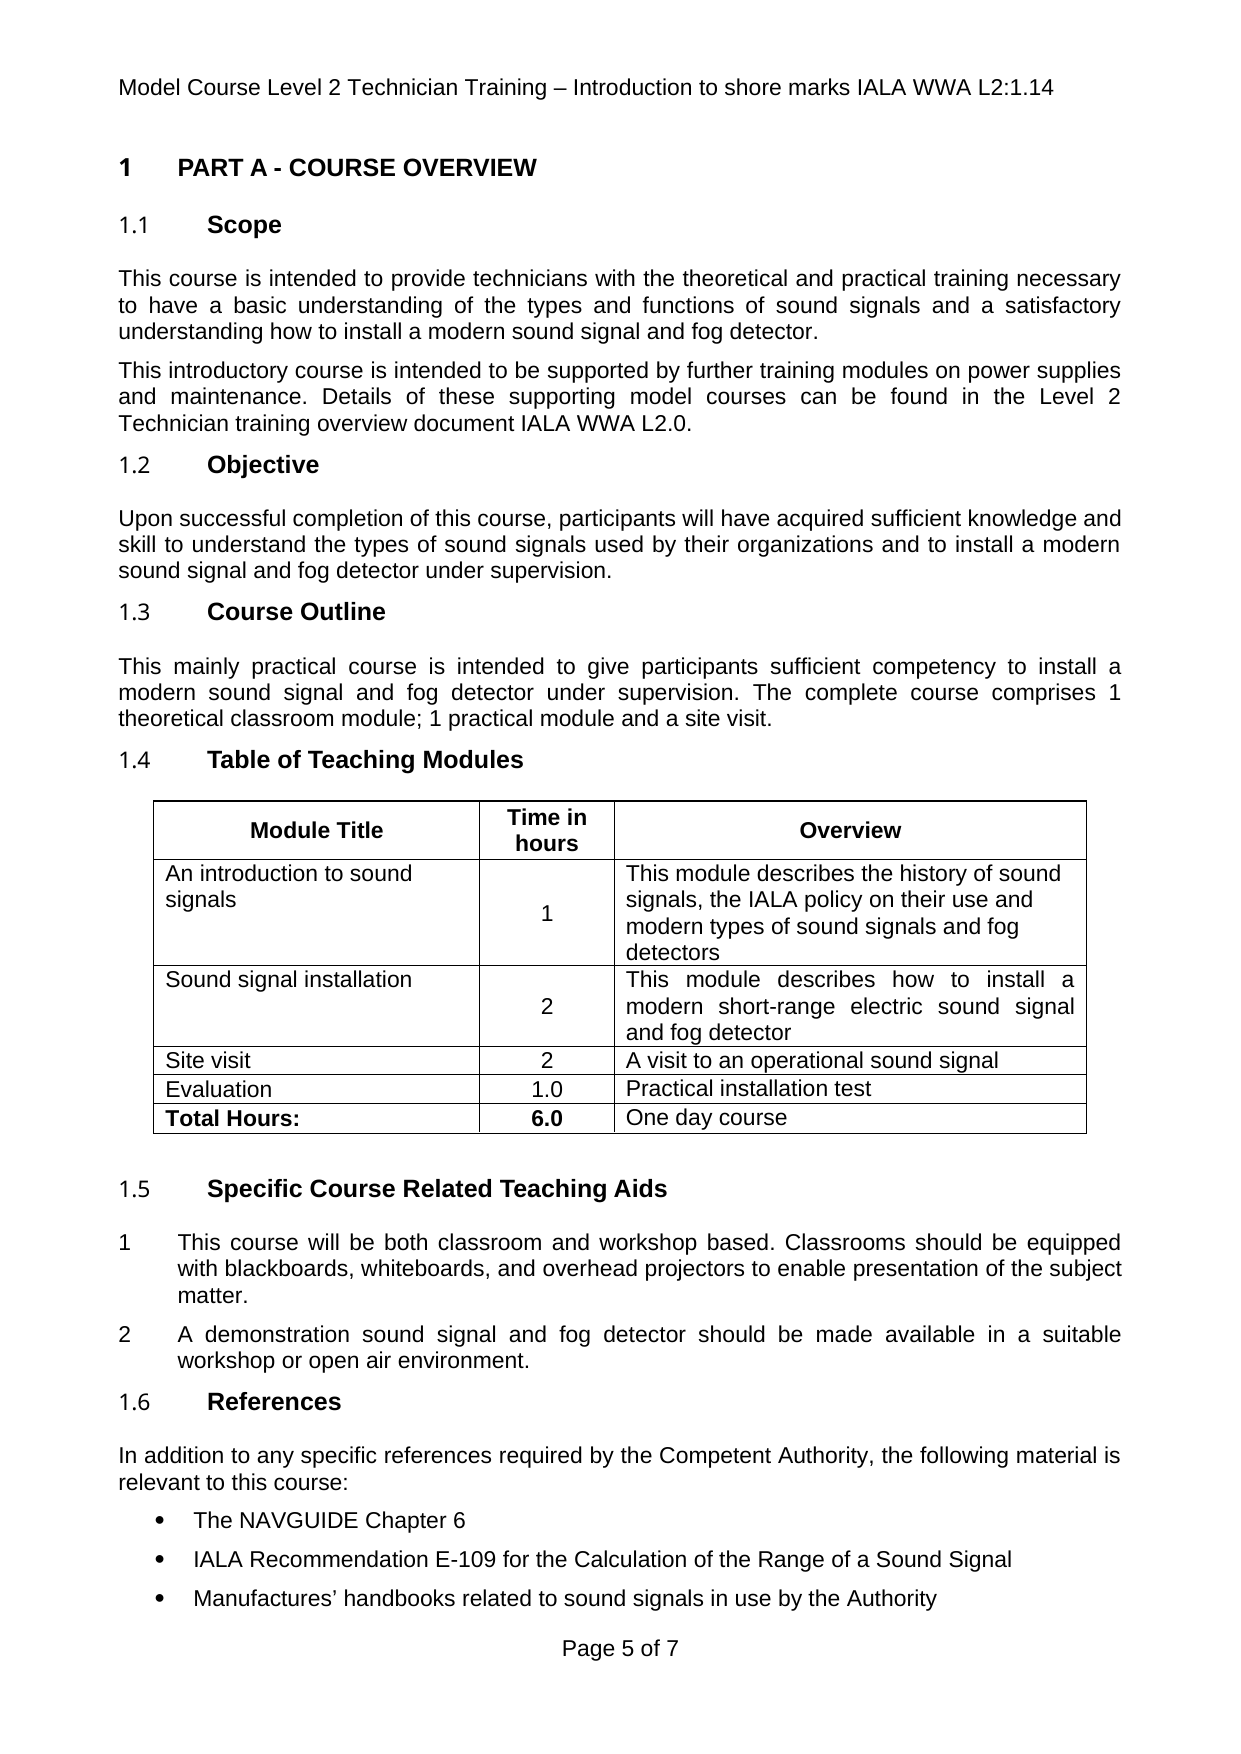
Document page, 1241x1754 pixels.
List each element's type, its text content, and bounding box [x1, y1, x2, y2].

table_cell This module describes the history of sound signals, the IALA policy on their use and modern types of sound signals and fog detectors [615, 860, 1086, 965]
table_cell Site visit [154, 1047, 479, 1074]
table_cell 1.0 [480, 1075, 614, 1103]
subtitle Scope [118, 209, 1122, 240]
list Manufactures’ handbooks related to sound signals in use by the Authority [156, 1585, 1122, 1611]
subtitle PART A - COURSE OVERVIEW [118, 150, 1122, 184]
text Upon successful completion of this course, participants will have acquired sufficient knowledge and skill to understand the types of sound signals used by their organizations and to install a modern sound signal and fog detector under supervision. [118, 505, 1122, 584]
list A demonstration sound signal and fog detector should be made available in a suitable workshop or open air environment. [118, 1321, 1122, 1373]
table_cell 6.0 [480, 1104, 614, 1132]
subtitle Specific Course Related Teaching Aids [118, 1173, 1122, 1204]
subtitle Objective [118, 448, 1122, 480]
table_header Module Title [154, 802, 479, 858]
table_header Time in hours [480, 802, 614, 858]
table_cell 2 [480, 966, 614, 1046]
table_cell Practical installation test [615, 1075, 1086, 1103]
table_cell One day course [615, 1104, 1086, 1132]
subtitle Table of Teaching Modules [118, 744, 1122, 775]
text In addition to any specific references required by the Competent Authority, the following material is relevant to this course: [118, 1442, 1122, 1495]
text This course is intended to provide technicians with the theoretical and practical training necessary to have a basic understanding of the types and functions of sound signals and a satisfactory understanding how to install a modern sound signal and fog detector. [118, 265, 1122, 344]
table_cell A visit to an operational sound signal [615, 1047, 1086, 1074]
table_cell Sound signal installation [154, 966, 479, 1046]
table_cell Evaluation [154, 1075, 479, 1103]
list This course will be both classroom and workshop based. Classrooms should be equipped with blackboards, whiteboards, and overhead projectors to enable presentation of the subject matter. [118, 1229, 1122, 1308]
list The NAVGUIDE Chapter 6 [156, 1507, 1122, 1534]
table_header Overview [615, 802, 1086, 858]
table_cell An introduction to sound signals [154, 860, 479, 965]
table_cell 1 [480, 860, 614, 965]
table_cell Total Hours: [154, 1104, 479, 1132]
list IALA Recommendation E-109 for the Calculation of the Range of a Sound Signal [156, 1546, 1122, 1572]
subtitle References [118, 1386, 1122, 1417]
table_cell This module describes how to install a modern short-range electric sound signal and fog detector [615, 966, 1086, 1046]
text This mainly practical course is intended to give participants sufficient competency to install a modern sound signal and fog detector under supervision. The complete course comprises 1 theoretical classroom module; 1 practical module and a site visit. [118, 653, 1122, 732]
subtitle Course Outline [118, 596, 1122, 628]
table_cell 2 [480, 1047, 614, 1074]
text This introductory course is intended to be supported by further training modules on power supplies and maintenance. Details of these supporting model courses can be found in the Level 2 Technician training overview document IALA WWA L2.0. [118, 357, 1122, 436]
